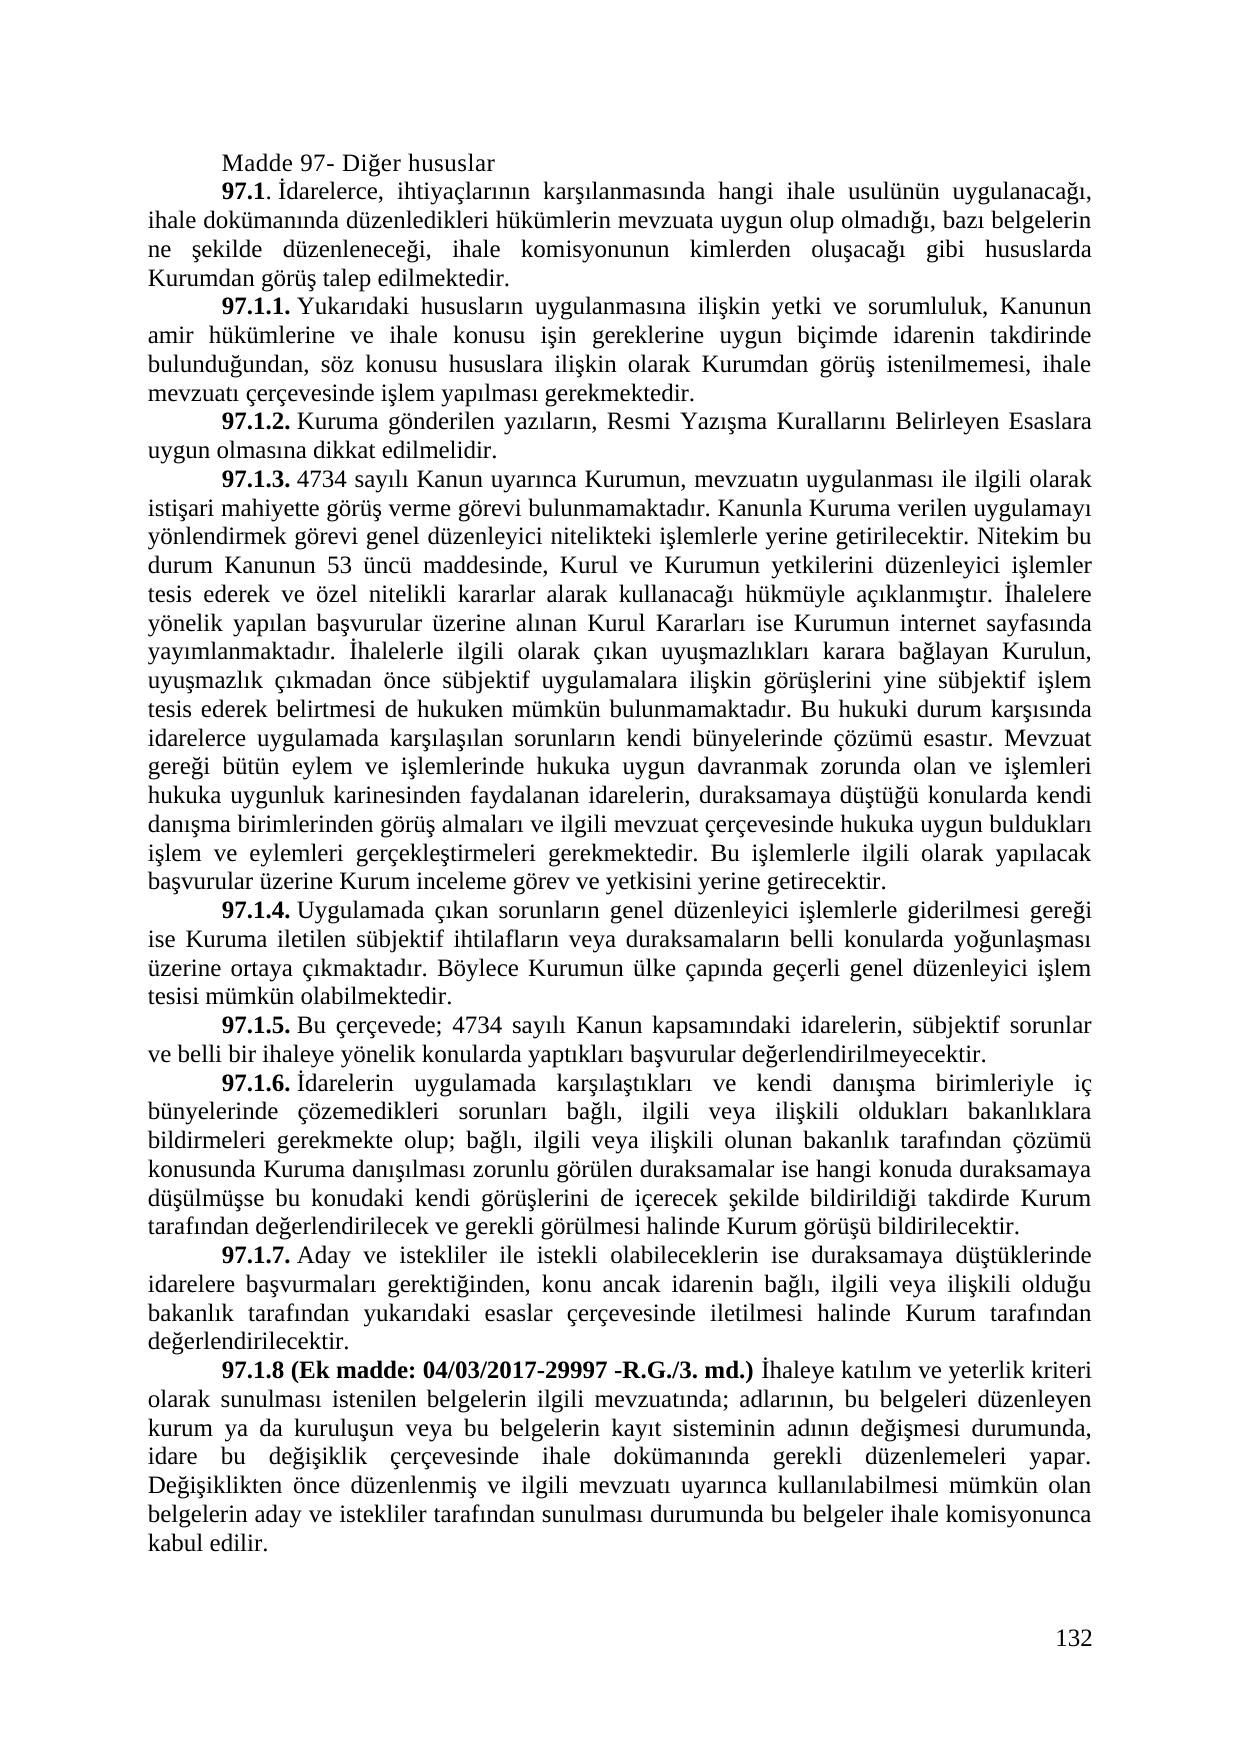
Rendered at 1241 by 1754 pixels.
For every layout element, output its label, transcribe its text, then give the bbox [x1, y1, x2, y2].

text 97.1.1. Yukarıdaki hususların uygulanmasına ilişkin yetki ve sorumluluk, Kanunun amir hükümlerine ve ihale konusu işin gereklerine uygun biçimde idarenin takdirinde bulunduğundan, söz konusu hususlara ilişkin olarak Kurumdan görüş istenilmemesi, ihale mevzuatı çerçevesinde işlem yapılması gerekmektedir. [148, 291, 1092, 406]
text 97.1.5. Bu çerçevede; 4734 sayılı Kanun kapsamındaki idarelerin, sübjektif sorunlar ve belli bir ihaleye yönelik konularda yaptıkları başvurular değerlendirilmeyecektir. [148, 1010, 1092, 1068]
text 97.1.3. 4734 sayılı Kanun uyarınca Kurumun, mevzuatın uygulanması ile ilgili olarak istişari mahiyette görüş verme görevi bulunmamaktadır. Kanunla Kuruma verilen uygulamayı yönlendirmek görevi genel düzenleyici nitelikteki işlemlerle yerine getirilecektir. Nitekim bu durum Kanunun 53 üncü maddesinde, Kurul ve Kurumun yetkilerini düzenleyici işlemler tesis ederek ve özel nitelikli kararlar alarak kullanacağı hükmüyle açıklanmıştır. İhalelere yönelik yapılan başvurular üzerine alınan Kurul Kararları ise Kurumun internet sayfasında yayımlanmaktadır. İhalelerle ilgili olarak çıkan uyuşmazlıkları karara bağlayan Kurulun, uyuşmazlık çıkmadan önce sübjektif uygulamalara ilişkin görüşlerini yine sübjektif işlem tesis ederek belirtmesi de hukuken mümkün bulunmamaktadır. Bu hukuki durum karşısında idarelerce uygulamada karşılaşılan sorunların kendi bünyelerinde çözümü esastır. Mevzuat gereği bütün eylem ve işlemlerinde hukuka uygun davranmak zorunda olan ve işlemleri hukuka uygunluk karinesinden faydalanan idarelerin, duraksamaya düştüğü konularda kendi danışma birimlerinden görüş almaları ve ilgili mevzuat çerçevesinde hukuka uygun buldukları işlem ve eylemleri gerçekleştirmeleri gerekmektedir. Bu işlemlerle ilgili olarak yapılacak başvurular üzerine Kurum inceleme görev ve yetkisini yerine getirecektir. [148, 464, 1092, 895]
text 97.1.7. Aday ve istekliler ile istekli olabileceklerin ise duraksamaya düştüklerinde idarelere başvurmaları gerektiğinden, konu ancak idarenin bağlı, ilgili veya ilişkili olduğu bakanlık tarafından yukarıdaki esaslar çerçevesinde iletilmesi halinde Kurum tarafından değerlendirilecektir. [148, 1240, 1092, 1355]
subtitle Madde 97- Diğer hususlar [148, 148, 1092, 176]
text 97.1. İdarelerce, ihtiyaçlarının karşılanmasında hangi ihale usulünün uygulanacağı, ihale dokümanında düzenledikleri hükümlerin mevzuata uygun olup olmadığı, bazı belgelerin ne şekilde düzenleneceği, ihale komisyonunun kimlerden oluşacağı gibi hususlarda Kurumdan görüş talep edilmektedir. [148, 176, 1092, 291]
text 97.1.2. Kuruma gönderilen yazıların, Resmi Yazışma Kurallarını Belirleyen Esaslara uygun olmasına dikkat edilmelidir. [148, 406, 1092, 464]
text 97.1.8 (Ek madde: 04/03/2017-29997 -R.G./3. md.) İhaleye katılım ve yeterlik kriteri olarak sunulması istenilen belgelerin ilgili mevzuatında; adlarının, bu belgeleri düzenleyen kurum ya da kuruluşun veya bu belgelerin kayıt sisteminin adının değişmesi durumunda, idare bu değişiklik çerçevesinde ihale dokümanında gerekli düzenlemeleri yapar. Değişiklikten önce düzenlenmiş ve ilgili mevzuatı uyarınca kullanılabilmesi mümkün olan belgelerin aday ve istekliler tarafından sunulması durumunda bu belgeler ihale komisyonunca kabul edilir. [148, 1355, 1092, 1556]
text 97.1.6. İdarelerin uygulamada karşılaştıkları ve kendi danışma birimleriyle iç bünyelerinde çözemedikleri sorunları bağlı, ilgili veya ilişkili oldukları bakanlıklara bildirmeleri gerekmekte olup; bağlı, ilgili veya ilişkili olunan bakanlık tarafından çözümü konusunda Kuruma danışılması zorunlu görülen duraksamalar ise hangi konuda duraksamaya düşülmüşse bu konudaki kendi görüşlerini de içerecek şekilde bildirildiği takdirde Kurum tarafından değerlendirilecek ve gerekli görülmesi halinde Kurum görüşü bildirilecektir. [148, 1068, 1092, 1240]
text 97.1.4. Uygulamada çıkan sorunların genel düzenleyici işlemlerle giderilmesi gereği ise Kuruma iletilen sübjektif ihtilafların veya duraksamaların belli konularda yoğunlaşması üzerine ortaya çıkmaktadır. Böylece Kurumun ülke çapında geçerli genel düzenleyici işlem tesisi mümkün olabilmektedir. [148, 895, 1092, 1010]
